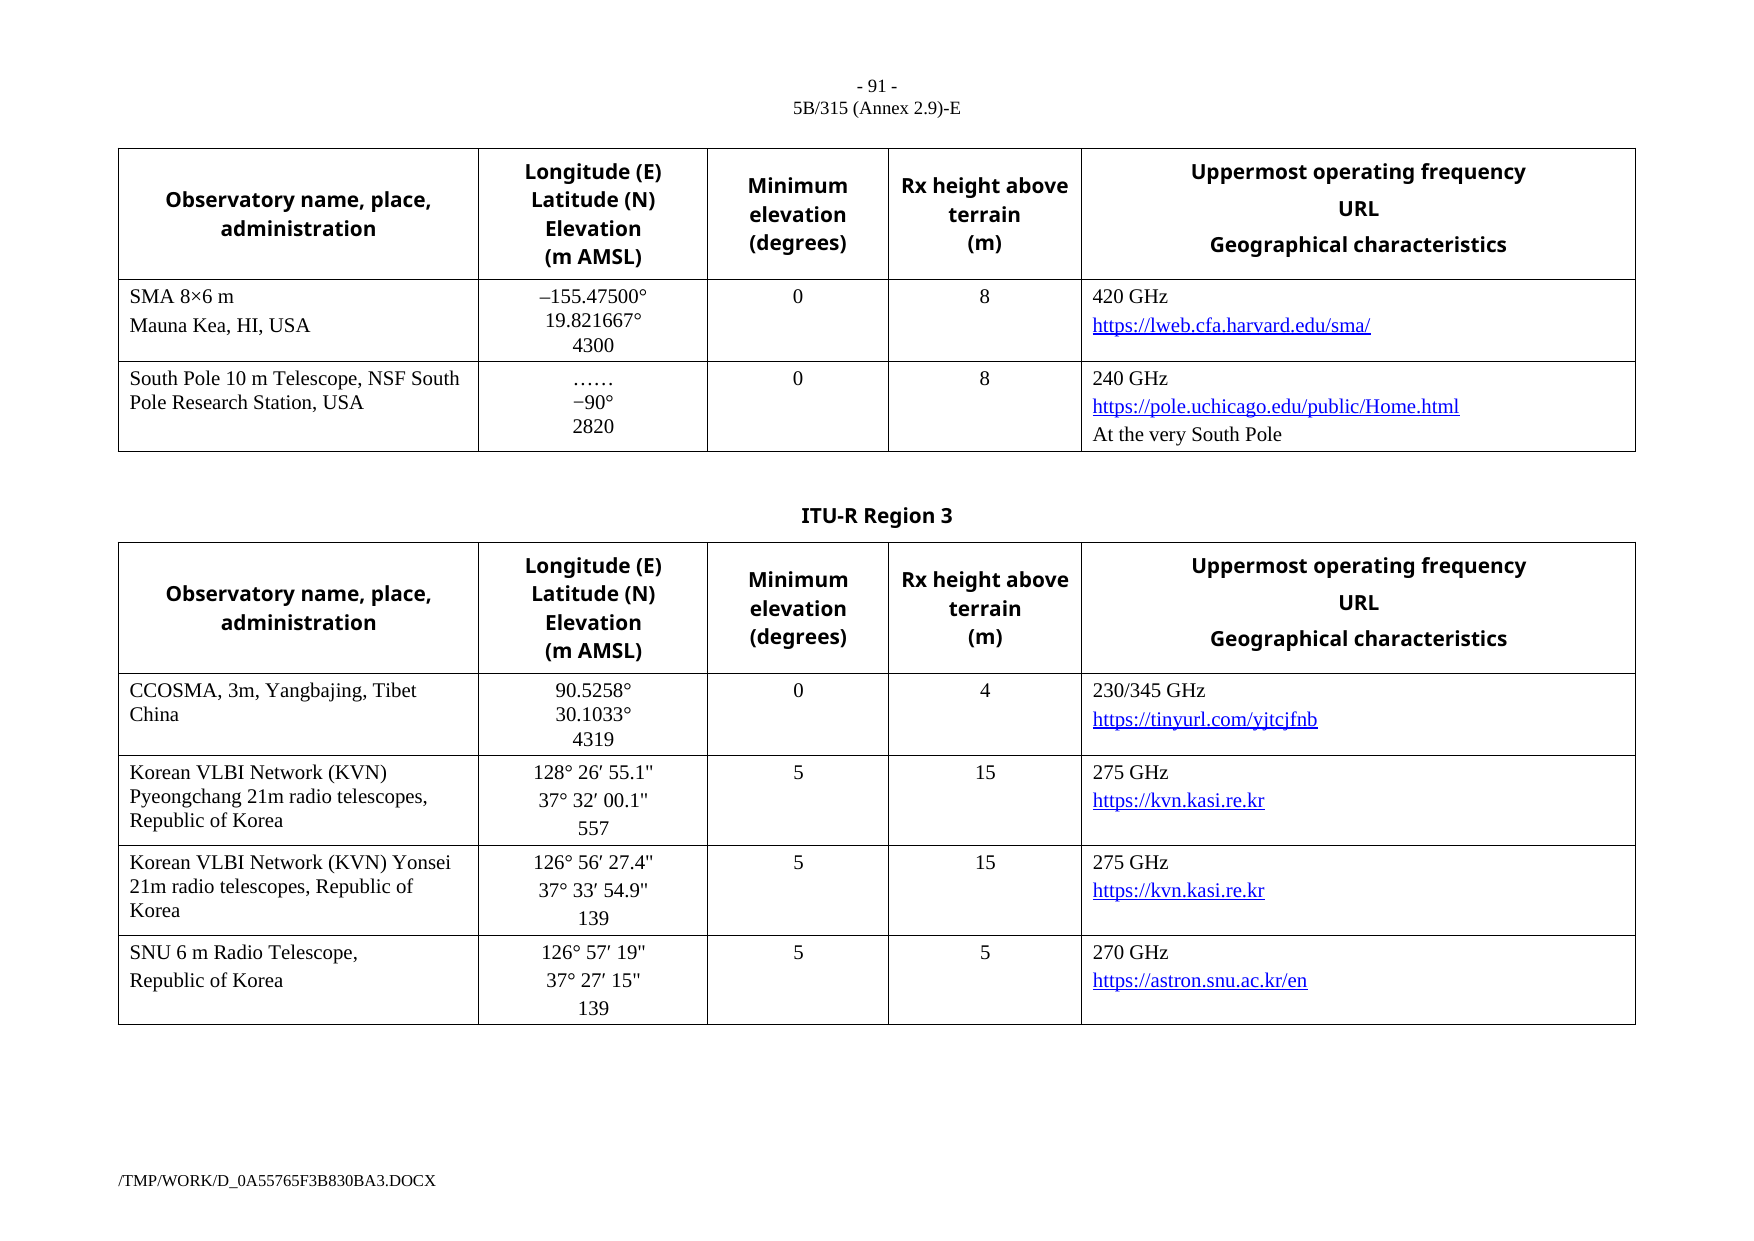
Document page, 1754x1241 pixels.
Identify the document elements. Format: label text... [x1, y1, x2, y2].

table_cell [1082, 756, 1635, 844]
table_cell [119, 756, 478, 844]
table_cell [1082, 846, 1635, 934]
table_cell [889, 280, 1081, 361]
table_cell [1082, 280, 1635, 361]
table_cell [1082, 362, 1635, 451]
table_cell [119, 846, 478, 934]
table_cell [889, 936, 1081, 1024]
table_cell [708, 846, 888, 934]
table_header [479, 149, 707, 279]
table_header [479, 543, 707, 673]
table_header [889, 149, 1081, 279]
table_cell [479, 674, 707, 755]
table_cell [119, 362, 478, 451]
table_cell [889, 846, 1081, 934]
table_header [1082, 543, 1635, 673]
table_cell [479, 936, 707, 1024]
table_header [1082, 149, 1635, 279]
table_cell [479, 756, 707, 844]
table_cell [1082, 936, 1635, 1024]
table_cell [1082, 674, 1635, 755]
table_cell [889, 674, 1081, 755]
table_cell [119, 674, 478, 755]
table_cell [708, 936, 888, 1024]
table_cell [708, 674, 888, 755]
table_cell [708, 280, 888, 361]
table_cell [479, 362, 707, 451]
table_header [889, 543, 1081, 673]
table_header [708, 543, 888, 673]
title ITU-R Region 3 [118, 501, 1636, 529]
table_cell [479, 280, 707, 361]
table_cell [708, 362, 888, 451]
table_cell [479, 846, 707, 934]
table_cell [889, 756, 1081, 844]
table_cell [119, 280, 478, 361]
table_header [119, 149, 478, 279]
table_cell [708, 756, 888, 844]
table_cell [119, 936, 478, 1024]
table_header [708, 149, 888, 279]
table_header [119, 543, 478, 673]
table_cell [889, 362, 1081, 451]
